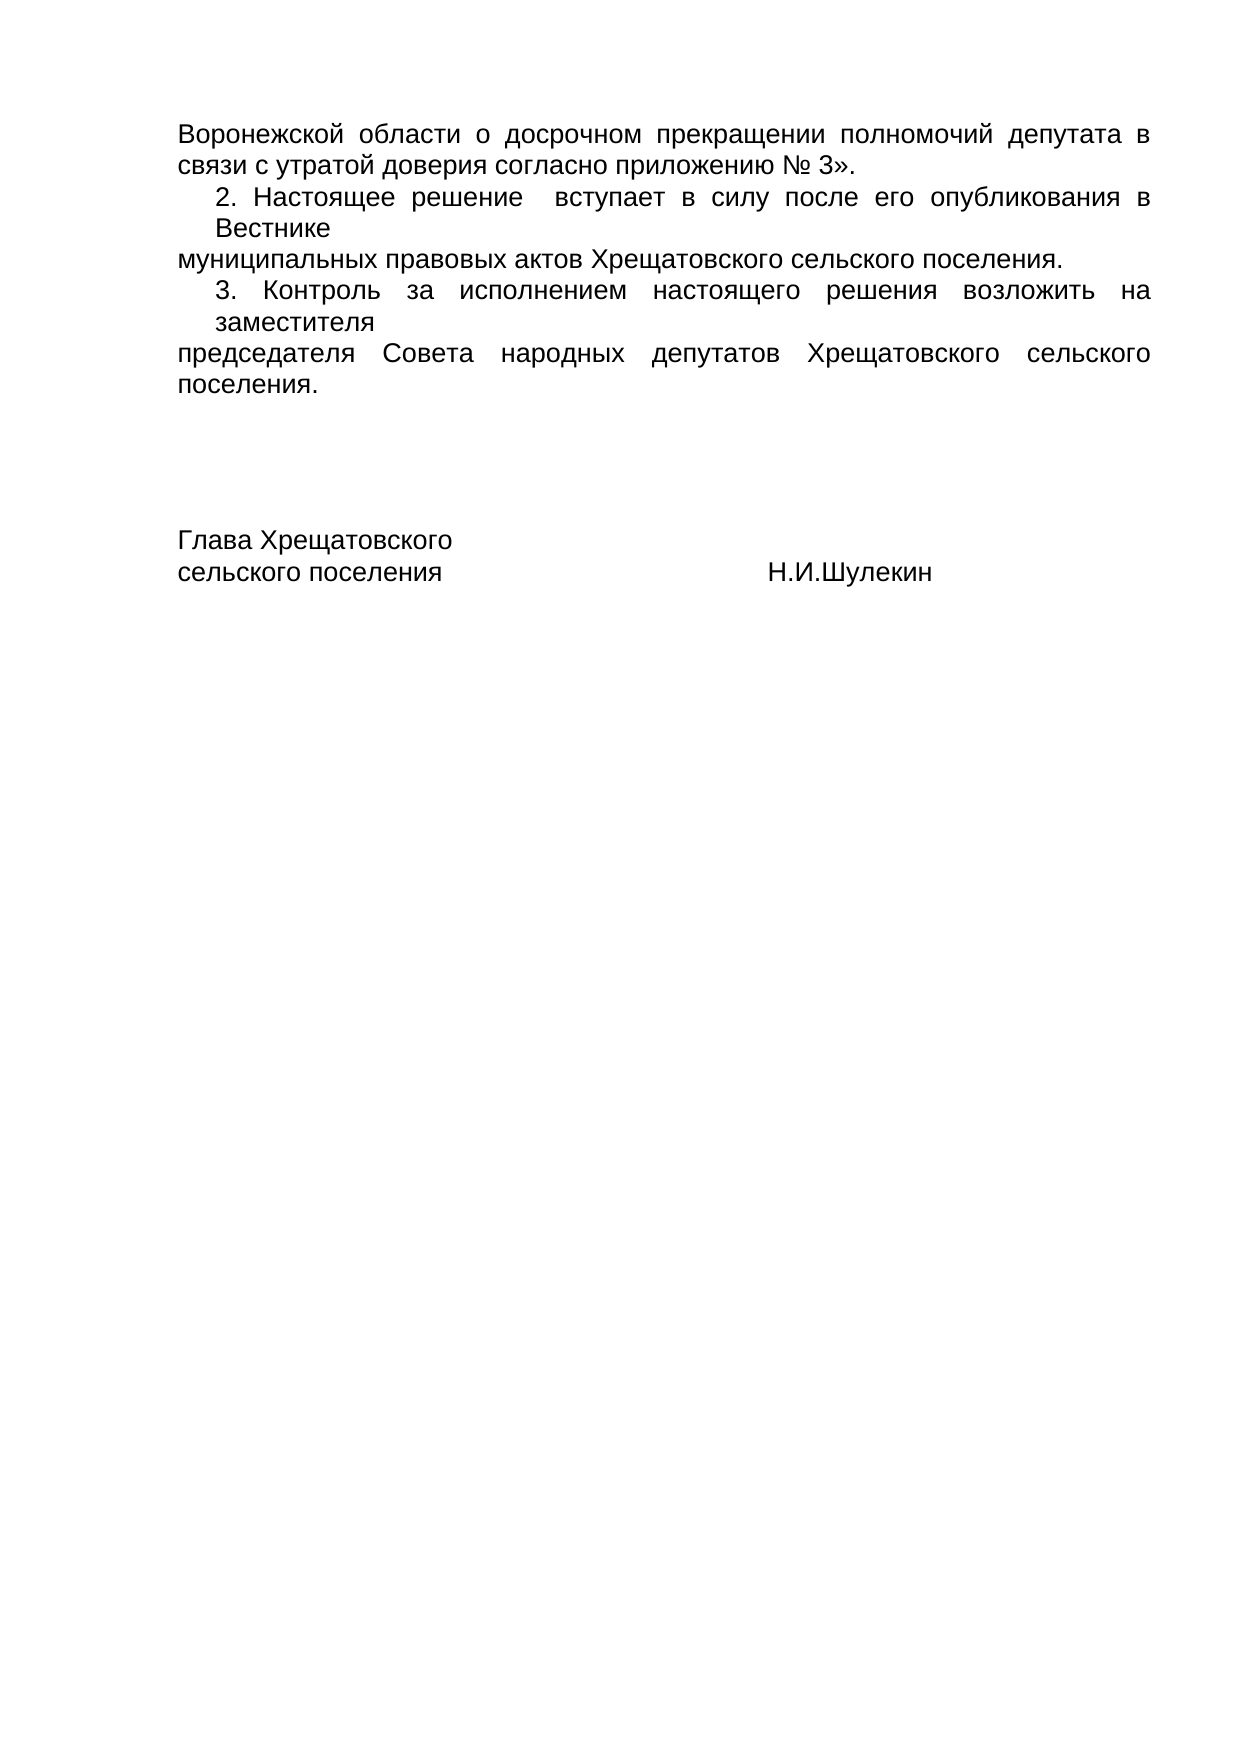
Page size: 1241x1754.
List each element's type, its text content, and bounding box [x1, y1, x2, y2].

text 2. Настоящее решение вступает в силу после его опубликования в Вестнике [215, 181, 1152, 243]
text сельского поселения Н.И.Шулекин [177, 556, 1152, 587]
text Глава Хрещатовского [177, 524, 1152, 556]
text муниципальных правовых актов Хрещатовского сельского поселения. [177, 243, 1152, 274]
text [177, 118, 1152, 181]
text председателя Совета народных депутатов Хрещатовского сельского поселения. [177, 337, 1152, 399]
text 3. Контроль за исполнением настоящего решения возложить на заместителя [215, 274, 1152, 337]
